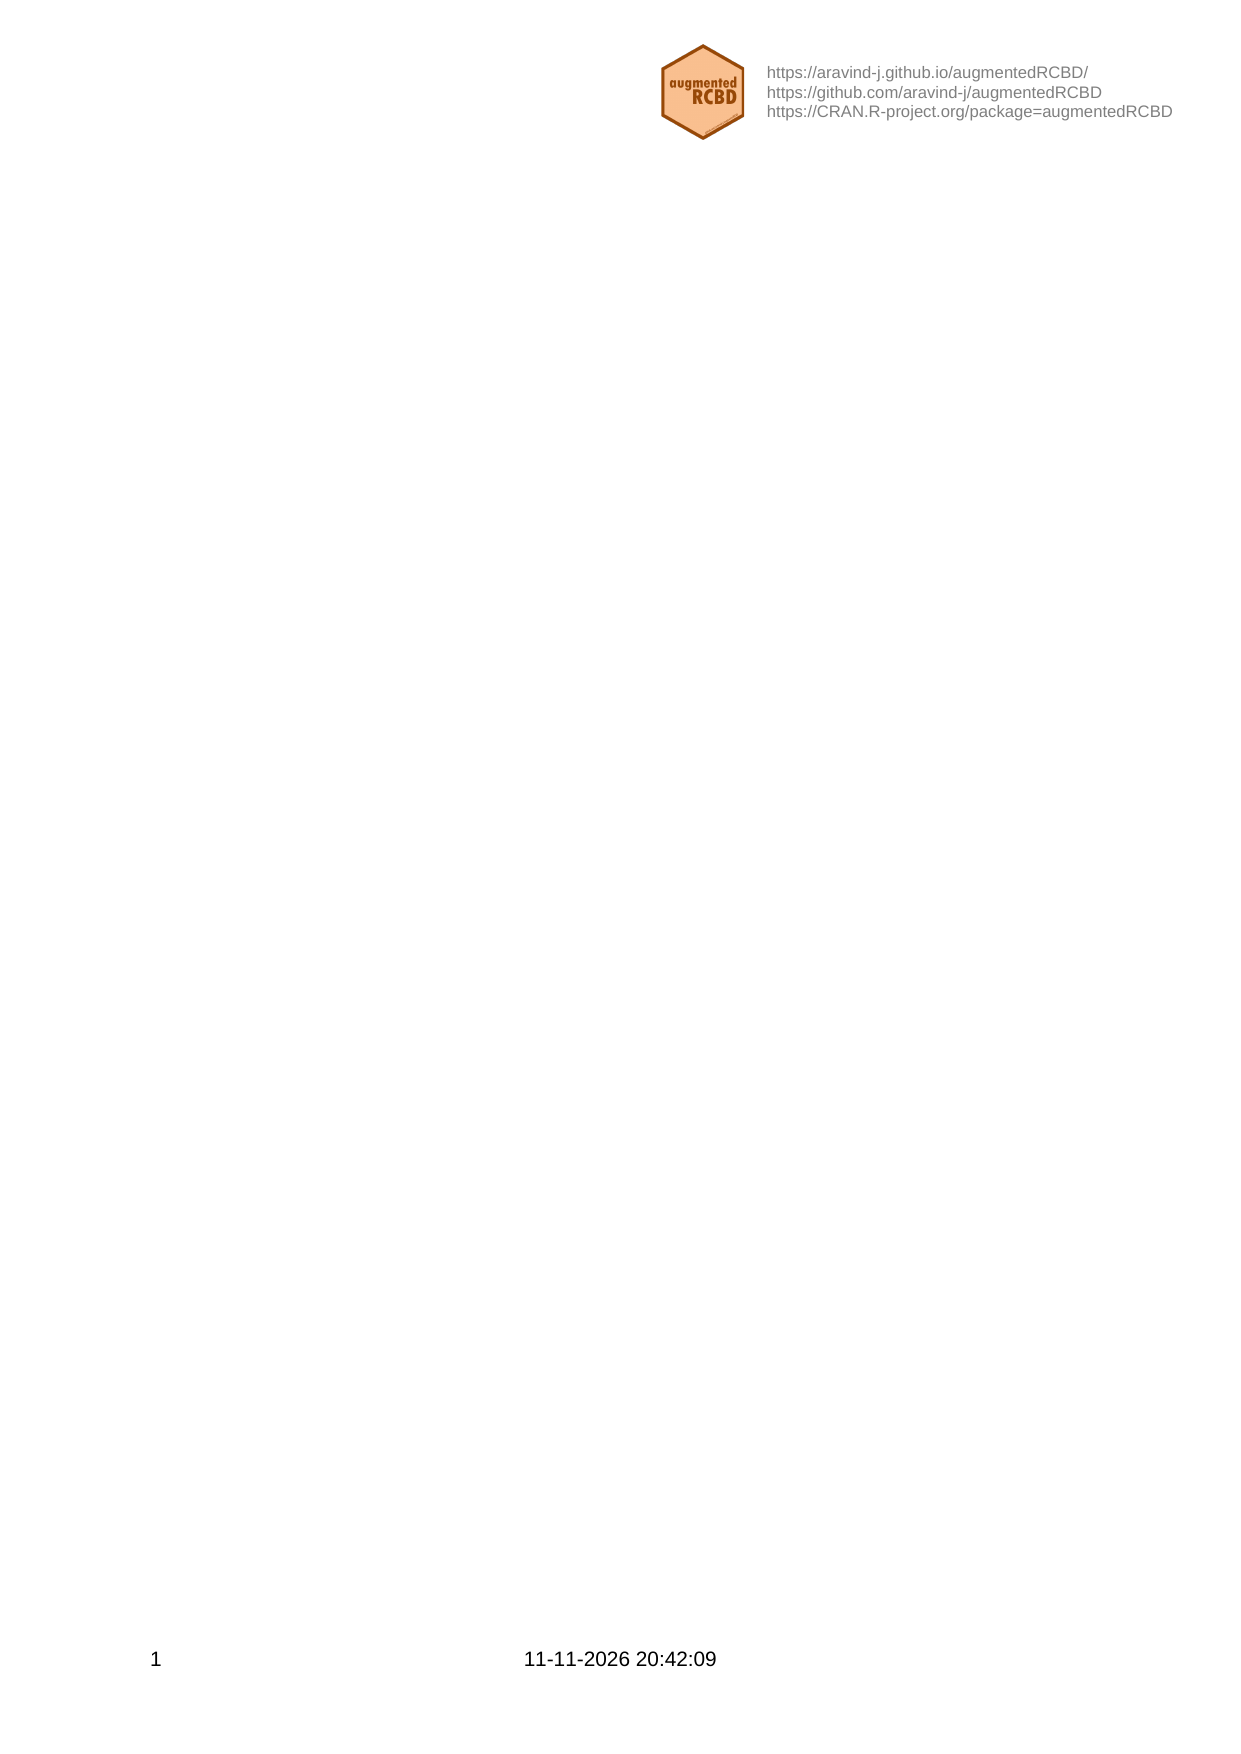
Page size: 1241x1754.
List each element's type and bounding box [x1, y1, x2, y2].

picture [661, 44, 745, 140]
